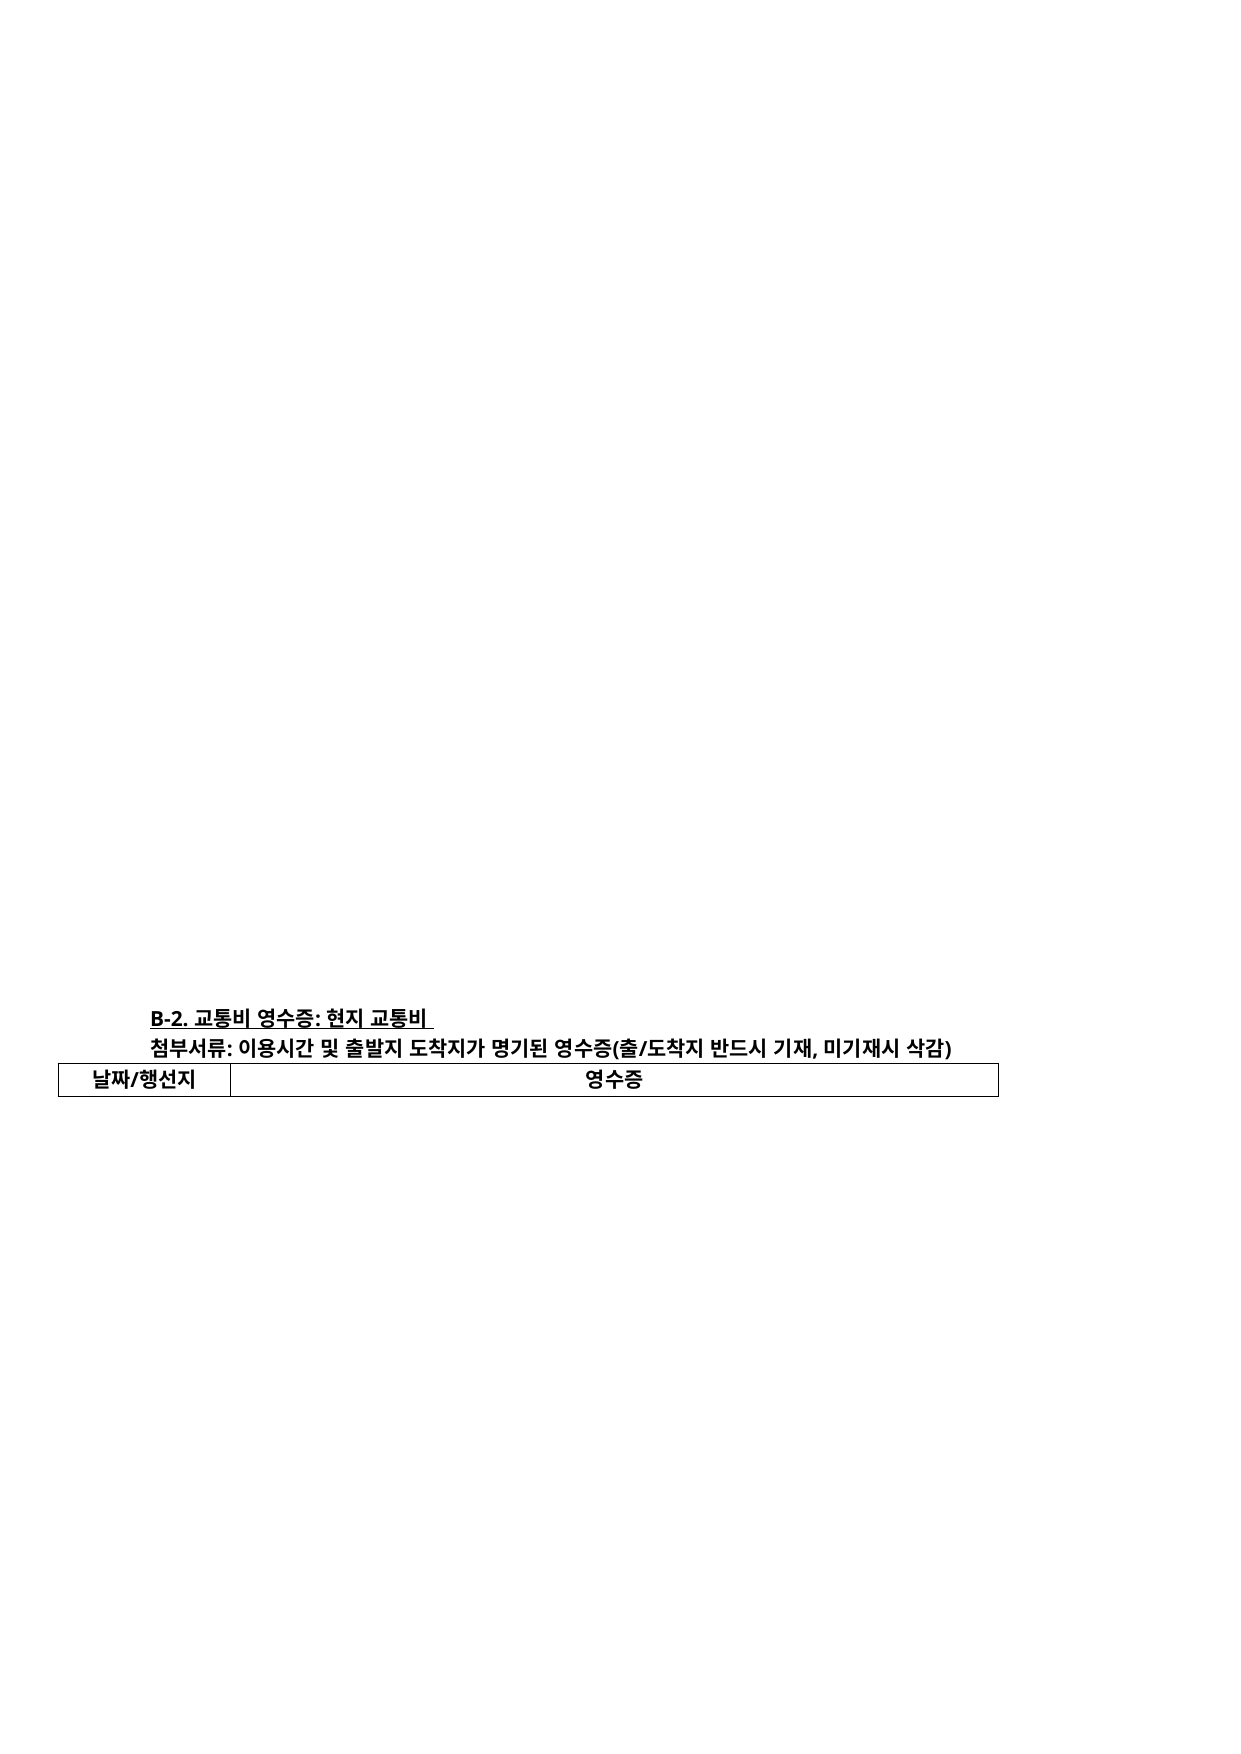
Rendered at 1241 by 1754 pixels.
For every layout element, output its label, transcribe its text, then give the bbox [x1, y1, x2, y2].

table_header 영수증 [231, 1064, 998, 1096]
table_header 날짜/행선지 [59, 1064, 230, 1096]
text B-2. 교통비 영수증: 현지 교통비 [150, 1002, 1090, 1032]
text 첨부서류: 이용시간 및 출발지 도착지가 명기된 영수증(출/도착지 반드시 기재, 미기재시 삭감) [150, 1032, 1090, 1062]
